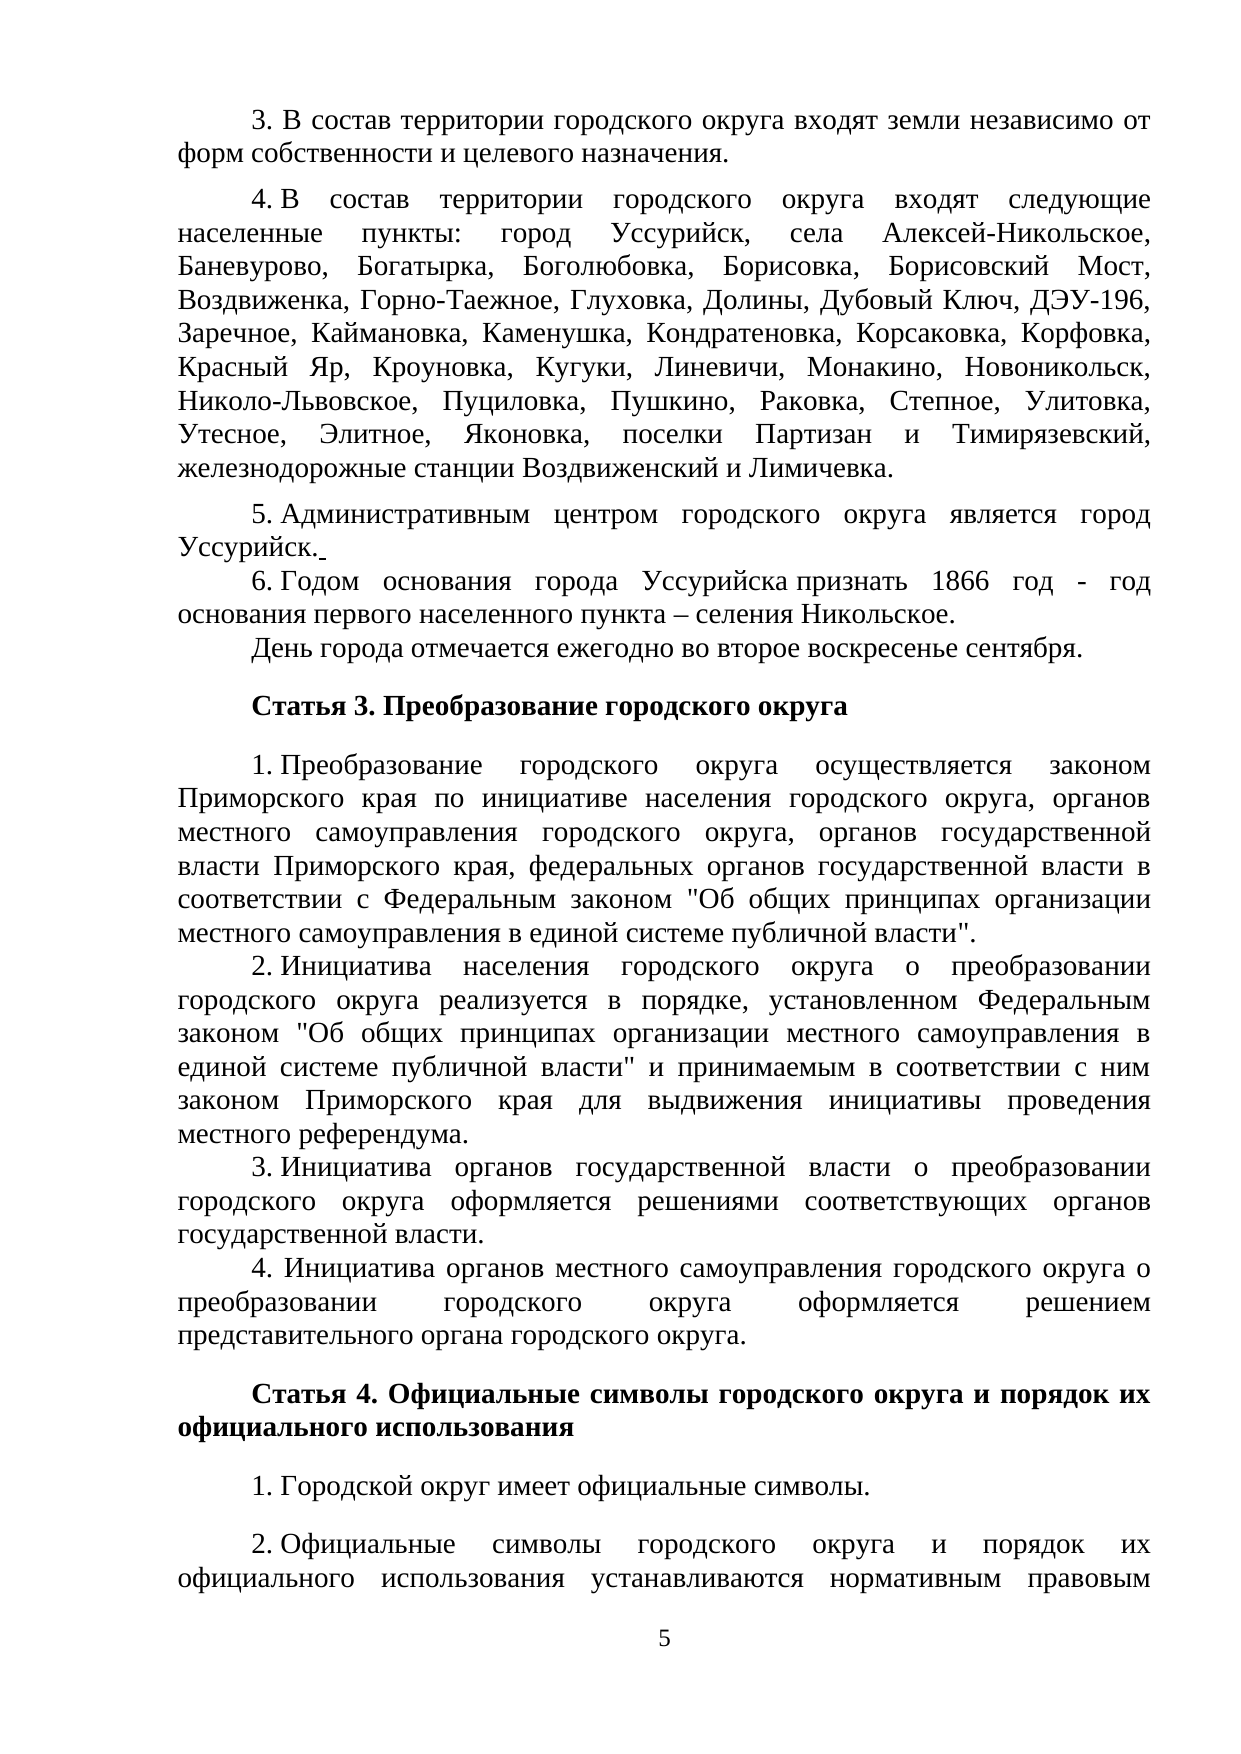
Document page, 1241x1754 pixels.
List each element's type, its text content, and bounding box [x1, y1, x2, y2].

text 5. Административным центром городского округа является город Уссурийск. [177, 496, 1152, 563]
list 3. В состав территории городского округа входят земли независимо от форм собственности и целевого назначения. [177, 102, 1152, 169]
text День города отмечается ежегодно во второе воскресенье сентября. [177, 630, 1152, 663]
text 4. В состав территории городского округа входят следующие населенные пункты: город Уссурийск, села Алексей-Никольское, Баневурово, Богатырка, Боголюбовка, Борисовка, Борисовский Мост, Воздвиженка, Горно-Таежное, Глуховка, Долины, Дубовый Ключ, ДЭУ-196, Заречное, Каймановка, Каменушка, Кондратеновка, Корсаковка, Корфовка, Красный Яр, Кроуновка, Кугуки, Линевичи, Монакино, Новоникольск, Николо-Львовское, Пуциловка, Пушкино, Раковка, Степное, Улитовка, Утесное, Элитное, Яконовка, поселки Партизан и Тимирязевский, железнодорожные станции Воздвиженский и Лимичевка. [177, 181, 1152, 483]
list 3. Инициатива органов государственной власти о преобразовании городского округа оформляется решениями соответствующих органов государственной власти. [177, 1149, 1152, 1250]
list 1. Преобразование городского округа осуществляется законом Приморского края по инициативе населения городского округа, органов местного самоуправления городского округа, органов государственной власти Приморского края, федеральных органов государственной власти в соответствии с Федеральным законом "Об общих принципах организации местного самоуправления в единой системе публичной власти". [177, 747, 1152, 948]
text 1. Городской округ имеет официальные символы. [177, 1468, 1152, 1501]
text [177, 1526, 1152, 1593]
list 4. Инициатива органов местного самоуправления городского округа о преобразовании городского округа оформляется решением представительного органа городского округа. [177, 1250, 1152, 1351]
list 2. Инициатива населения городского округа о преобразовании городского округа реализуется в порядке, установленном Федеральным законом "Об общих принципах организации местного самоуправления в единой системе публичной власти" и принимаемым в соответствии с ним законом Приморского края для выдвижения инициативы проведения местного референдума. [177, 948, 1152, 1149]
text 6. Годом основания города Уссурийска признать 1866 год - год основания первого населенного пункта – селения Никольское. [177, 563, 1152, 630]
text Статья 4. Официальные символы городского округа и порядок их официального использования [177, 1376, 1152, 1443]
text Статья 3. Преобразование городского округа [177, 688, 1152, 722]
